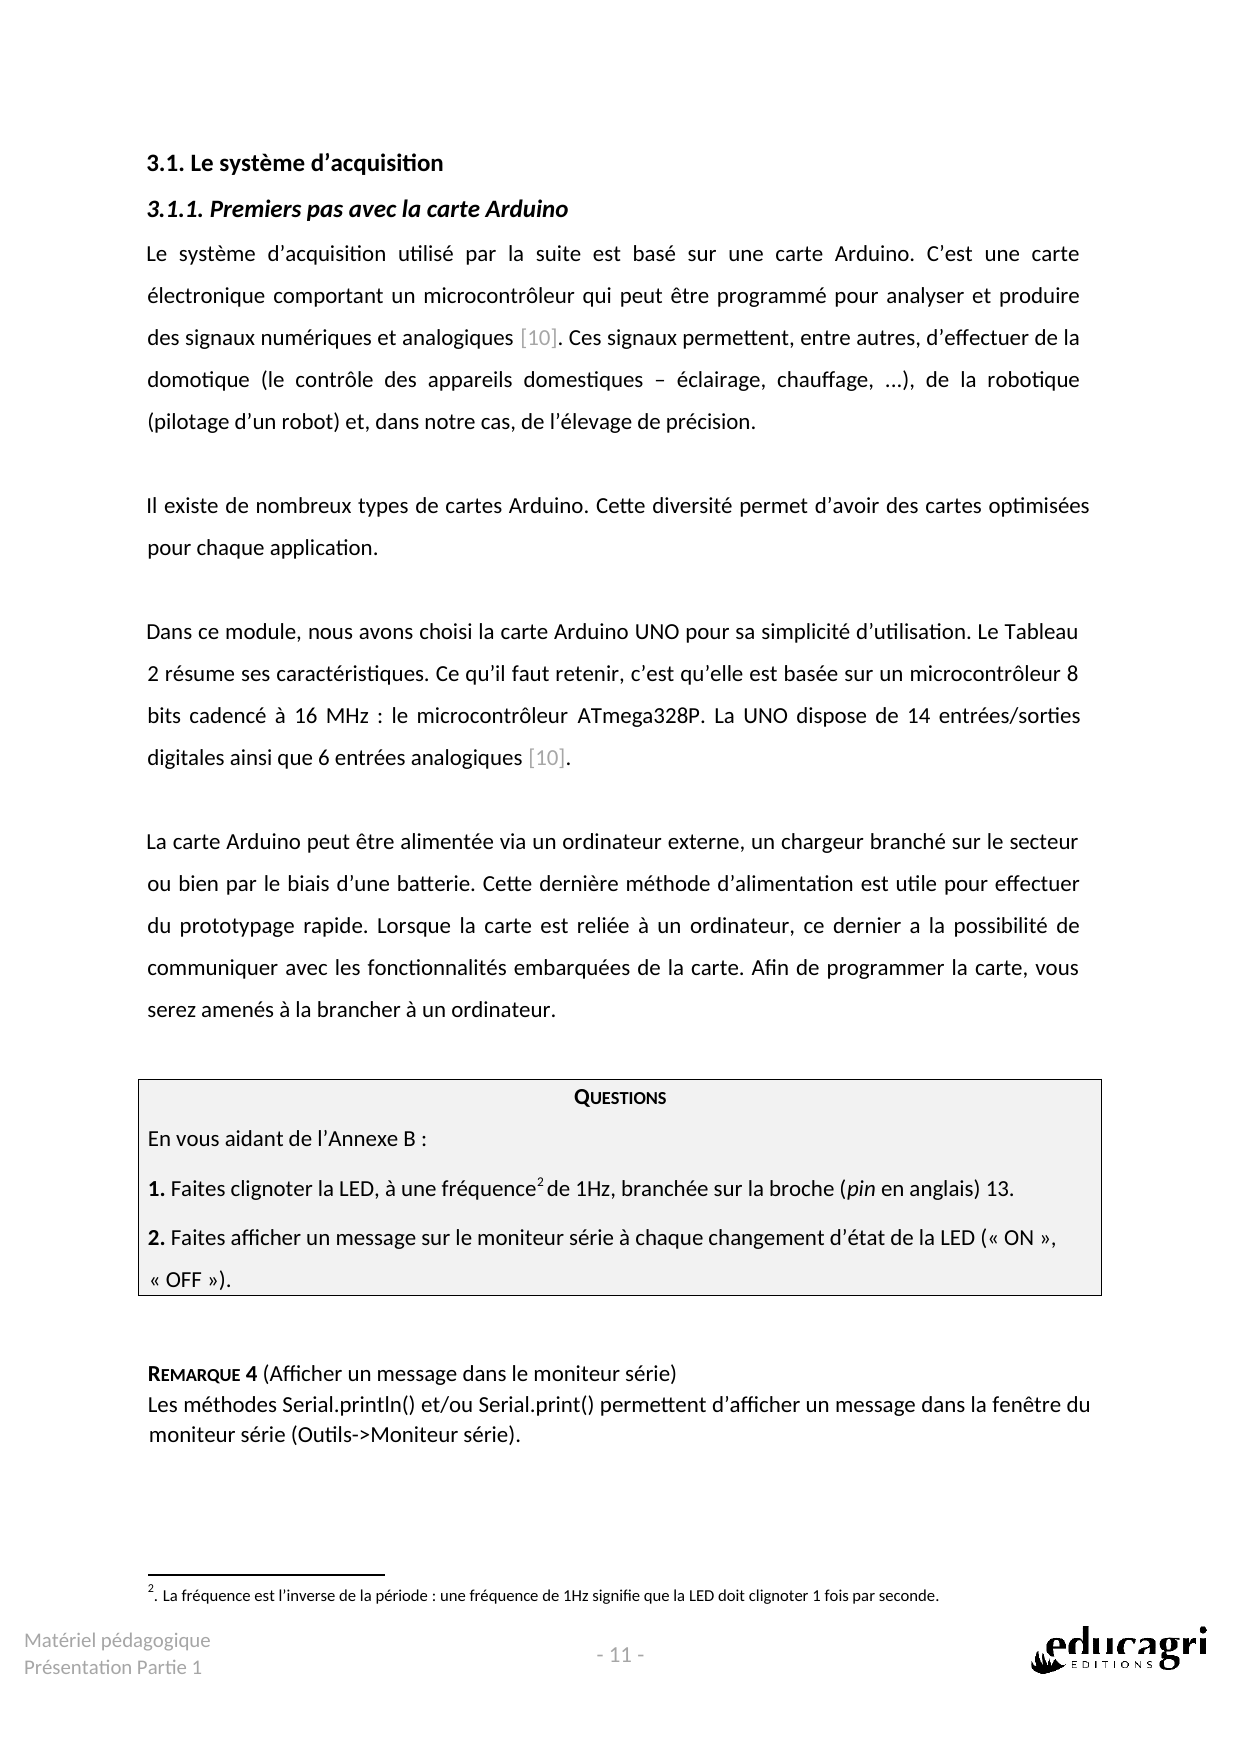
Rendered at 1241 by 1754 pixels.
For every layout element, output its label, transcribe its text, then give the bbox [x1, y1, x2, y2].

text 1. Faites clignoter la LED, à une fréquence de 1Hz, branchée sur la broche (pin en anglais) 13. [139, 1171, 1101, 1202]
text Il existe de nombreux types de cartes Arduino. Cette diversité permet d’avoir des cartes optimisées pour chaque application. [146, 491, 1093, 561]
text Les méthodes Serial.println() et/ou Serial.print() permettent d’afficher un message dans la fenêtre du moniteur série (Outils->Moniteur série). [148, 1390, 1093, 1448]
text 2. Faites afficher un message sur le moniteur série à chaque changement d’état de la LED (« ON », « OFF »). [139, 1220, 1101, 1295]
subtitle 3.1.1. Premiers pas avec la carte Arduino [146, 193, 1087, 224]
picture [1023, 1620, 1214, 1681]
text Dans ce module, nous avons choisi la carte Arduino UNO pour sa simplicité d’utilisation. Le Tableau 2 résume ses caractéristiques. Ce qu’il faut retenir, c’est qu’elle est basée sur un microcontrôleur 8 bits cadencé à 16 MHz : le microcontrôleur ATmega328P. La UNO dispose de 14 entrées/sorties digitales ainsi que 6 entrées analogiques [10]. [146, 617, 1081, 771]
subtitle 3.1. Le système d’acquisition [146, 148, 1087, 178]
text En vous aidant de l’Annexe B : [139, 1121, 1101, 1152]
text Le système d’acquisition utilisé par la suite est basé sur une carte Arduino. C’est une carte électronique comportant un microcontrôleur qui peut être programmé pour analyser et produire des signaux numériques et analogiques [10]. Ces signaux permettent, entre autres, d’effectuer de la domotique (le contrôle des appareils domestiques – éclairage, chauffage, ...), de la robotique (pilotage d’un robot) et, dans notre cas, de l’élevage de précision. [146, 239, 1081, 435]
text Questions [139, 1080, 1101, 1110]
text Remarque 4 (Afficher un message dans le moniteur série) [148, 1359, 1093, 1387]
text La carte Arduino peut être alimentée via un ordinateur externe, un chargeur branché sur le secteur ou bien par le biais d’une batterie. Cette dernière méthode d’alimentation est utile pour effectuer du prototypage rapide. Lorsque la carte est reliée à un ordinateur, ce dernier a la possibilité de communiquer avec les fonctionnalités embarquées de la carte. Afin de programmer la carte, vous serez amenés à la brancher à un ordinateur. [146, 827, 1081, 1023]
